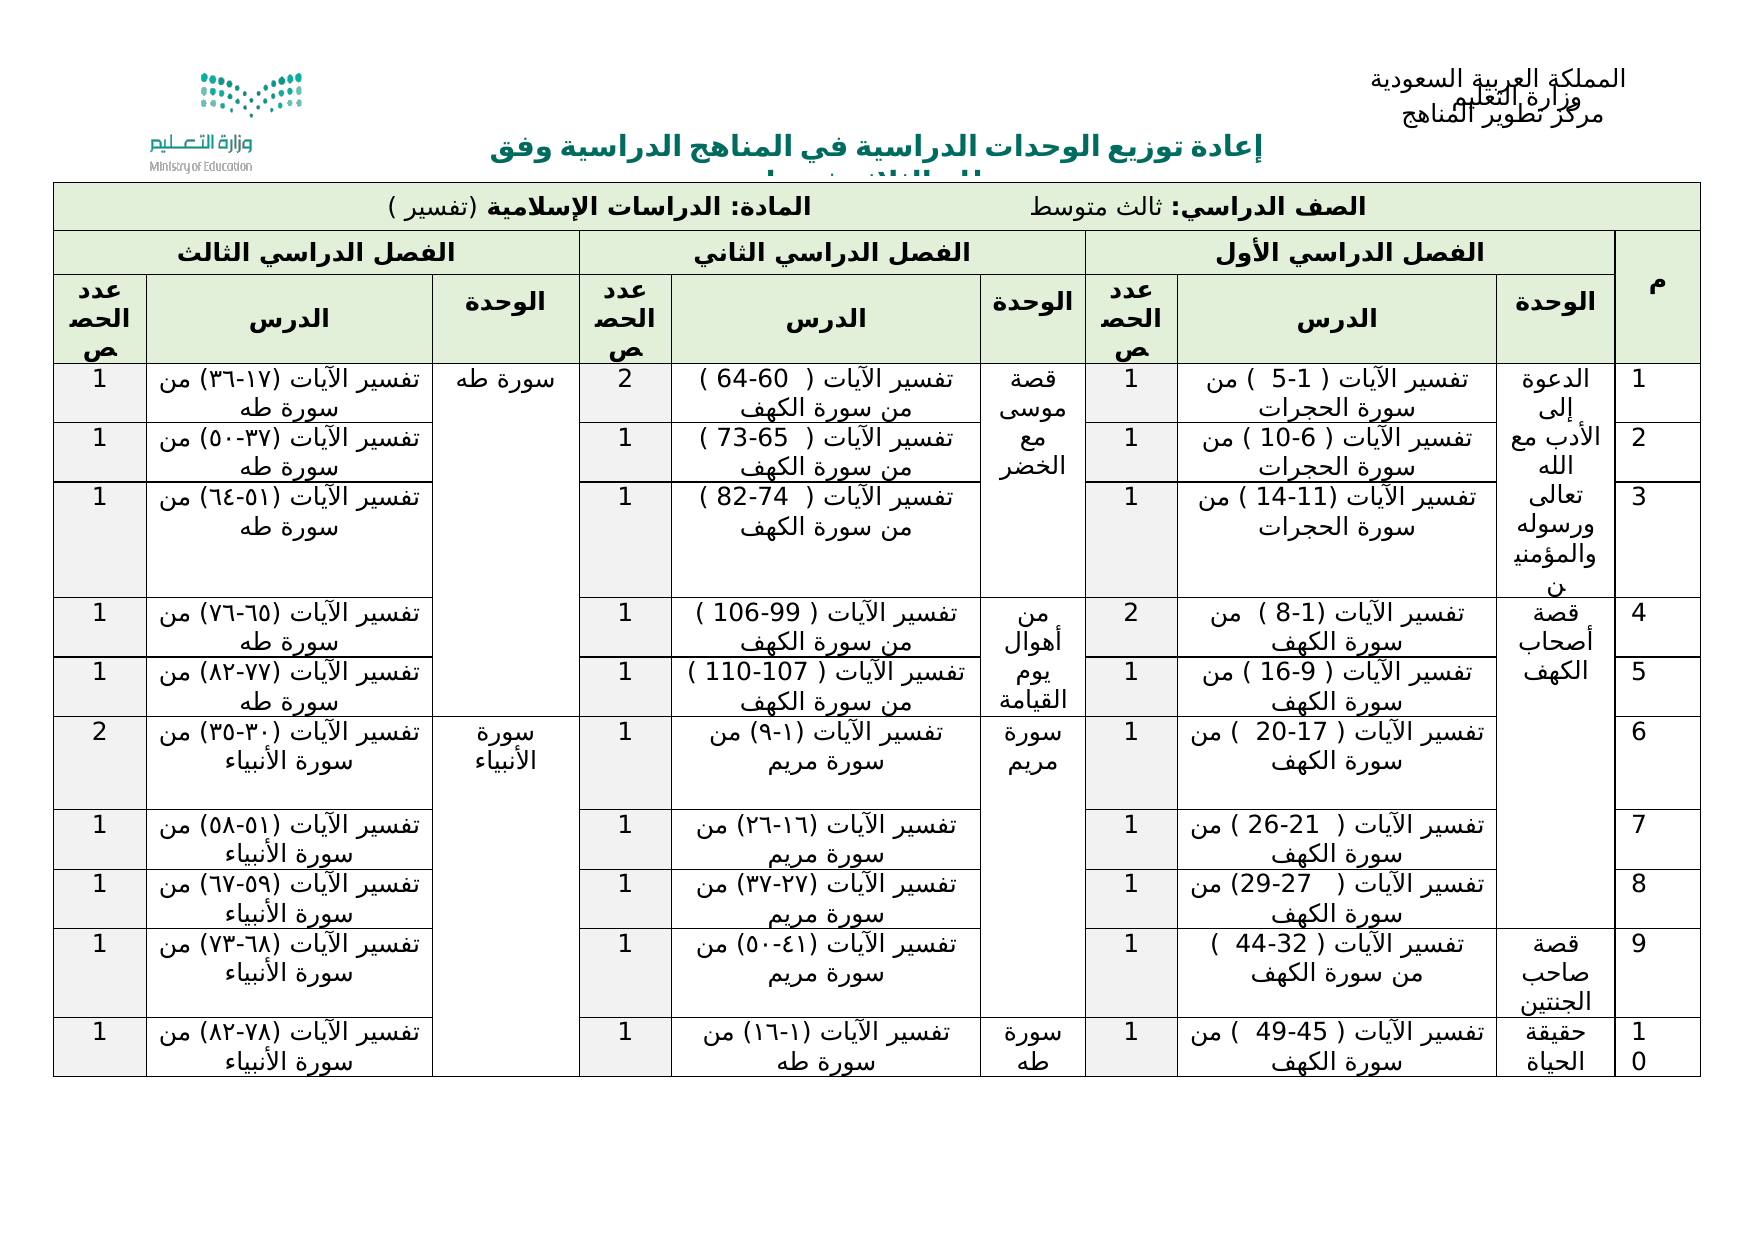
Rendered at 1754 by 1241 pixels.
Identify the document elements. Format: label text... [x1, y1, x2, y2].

table_cell الدرس [672, 275, 980, 363]
table_cell عدد الحصص [54, 275, 146, 363]
table_cell 10 [1616, 1018, 1700, 1076]
table_cell 2 [1086, 598, 1177, 656]
table_cell تفسير الآيات ( 17-20 ) من سورة الكهف [1178, 717, 1496, 809]
table_cell تفسير الآيات ( 65-73 ) من سورة الكهف [672, 423, 980, 481]
table_cell 1 [1616, 364, 1700, 422]
table_cell تفسير الآيات (٧٧-٨٢) من سورة طه [147, 658, 432, 716]
table_cell 2 [580, 364, 671, 422]
table_cell تفسير الآيات ( 60-64 ) من سورة الكهف [672, 364, 980, 422]
table_cell تفسير الآيات (١٦-٢٦) من سورة مريم [672, 810, 980, 869]
table_cell 1 [54, 658, 146, 716]
table_cell 1 [580, 717, 671, 809]
table_cell 1 [1086, 658, 1177, 716]
table_cell 1 [1086, 364, 1177, 422]
picture [150, 73, 302, 174]
table_cell تفسير الآيات ( 27-29) من سورة الكهف [1178, 870, 1496, 928]
table_cell من أهوال يوم القيامة [981, 598, 1085, 716]
table_cell تفسير الآيات (١٧-٣٦) من سورة طه [147, 364, 432, 422]
table_cell 5 [1616, 658, 1700, 716]
table_cell 8 [1616, 870, 1700, 928]
table_cell قصة موسى مع الخضر [981, 364, 1085, 597]
table_cell تفسير الآيات ( 74-82 ) من سورة الكهف [672, 483, 980, 597]
table_cell 1 [580, 483, 671, 597]
table_cell 1 [54, 870, 146, 928]
table_cell 1 [54, 364, 146, 422]
table_cell الوحدة [981, 275, 1085, 363]
table_cell 1 [54, 929, 146, 1017]
table_cell سورة مريم [981, 717, 1085, 1017]
table_cell 7 [1616, 810, 1700, 869]
table_cell تفسير الآيات (٣٠-٣٥) من سورة الأنبياء [147, 717, 432, 809]
table_cell 6 [1616, 717, 1700, 809]
table_cell 9 [1616, 929, 1700, 1017]
table_cell تفسير الآيات (١-٩) من سورة مريم [672, 717, 980, 809]
table_cell 1 [54, 483, 146, 597]
table_cell 2 [54, 717, 146, 809]
table_cell 1 [580, 870, 671, 928]
table_cell 1 [54, 1018, 146, 1076]
table_cell تفسير الآيات (٤١-٥٠) من سورة مريم [672, 929, 980, 1017]
table_cell الفصل الدراسي الثالث [54, 231, 579, 274]
table_cell تفسير الآيات (٥١-٦٤) من سورة طه [147, 483, 432, 597]
table_cell الوحدة [433, 275, 579, 363]
table_cell قصة أصحاب الكهف [1497, 598, 1614, 928]
table_cell سورة طه [981, 1018, 1085, 1076]
table_cell 1 [54, 423, 146, 481]
table_cell م [1616, 231, 1700, 363]
table_cell 1 [580, 1018, 671, 1076]
table_cell تفسير الآيات (١-١٦) من سورة طه [672, 1018, 980, 1076]
table_cell تفسير الآيات ( 107-110 ) من سورة الكهف [672, 658, 980, 716]
table_cell تفسير الآيات ( 32-44 ) من سورة الكهف [1178, 929, 1496, 1017]
table_cell 1 [54, 598, 146, 656]
table_cell 1 [1086, 1018, 1177, 1076]
table_cell 1 [54, 810, 146, 869]
table_cell تفسير الآيات ( 9-16 ) من سورة الكهف [1178, 658, 1496, 716]
table_cell عدد الحصص [580, 275, 671, 363]
table_cell تفسير الآيات ( 1-5 ) من سورة الحجرات [1178, 364, 1496, 422]
table_cell 1 [1086, 423, 1177, 481]
table_cell تفسير الآيات ( 6-10 ) من سورة الحجرات [1178, 423, 1496, 481]
table_cell تفسير الآيات (٧٨-٨٢) من سورة الأنبياء [147, 1018, 432, 1076]
table_cell تفسير الآيات (11-14 ) من سورة الحجرات [1178, 483, 1496, 597]
table_cell 1 [580, 598, 671, 656]
table_cell تفسير الآيات (٣٧-٥٠) من سورة طه [147, 423, 432, 481]
table_cell سورة الأنبياء [433, 717, 579, 1076]
table_cell 3 [1616, 483, 1700, 597]
table_cell تفسير الآيات (٥٩-٦٧) من سورة الأنبياء [147, 870, 432, 928]
table_cell 1 [580, 810, 671, 869]
table_cell تفسير الآيات ( 99-106 ) من سورة الكهف [672, 598, 980, 656]
table_cell الدرس [1178, 275, 1496, 363]
table_cell الوحدة [1497, 275, 1614, 363]
table_cell الدعوة إلى الأدب مع الله تعالى ورسوله والمؤمنين [1497, 364, 1614, 597]
table_cell تفسير الآيات (٦٨-٧٣) من سورة الأنبياء [147, 929, 432, 1017]
table_cell تفسير الآيات (٦٥-٧٦) من سورة طه [147, 598, 432, 656]
table_cell الفصل الدراسي الأول [1086, 231, 1614, 274]
table_cell الدرس [147, 275, 432, 363]
table_cell 1 [580, 929, 671, 1017]
table_cell 1 [1086, 483, 1177, 597]
table_cell حقيقة الحياة الدنيا [1497, 1018, 1614, 1076]
table_cell سورة طه [433, 364, 579, 716]
table_header الصف الدراسي: ثالث متوسط المادة: الدراسات الإسلامية (تفسير ) [54, 183, 1700, 230]
table_cell 1 [1086, 870, 1177, 928]
table_cell 1 [580, 658, 671, 716]
table_cell تفسير الآيات (1-8 ) من سورة الكهف [1178, 598, 1496, 656]
table_cell 1 [1086, 717, 1177, 809]
table_cell 1 [1086, 810, 1177, 869]
table_cell تفسير الآيات ( 21-26 ) من سورة الكهف [1178, 810, 1496, 869]
table_cell قصة صاحب الجنتين [1497, 929, 1614, 1017]
table_cell الفصل الدراسي الثاني [580, 231, 1085, 274]
table_cell 2 [1616, 423, 1700, 481]
table_cell 4 [1616, 598, 1700, 656]
table_cell 1 [580, 423, 671, 481]
table_cell 1 [1086, 929, 1177, 1017]
table_cell تفسير الآيات ( 45-49 ) من سورة الكهف [1178, 1018, 1496, 1076]
table_cell عدد الحصص [1086, 275, 1177, 363]
table_cell تفسير الآيات (٥١-٥٨) من سورة الأنبياء [147, 810, 432, 869]
table_cell تفسير الآيات (٢٧-٣٧) من سورة مريم [672, 870, 980, 928]
